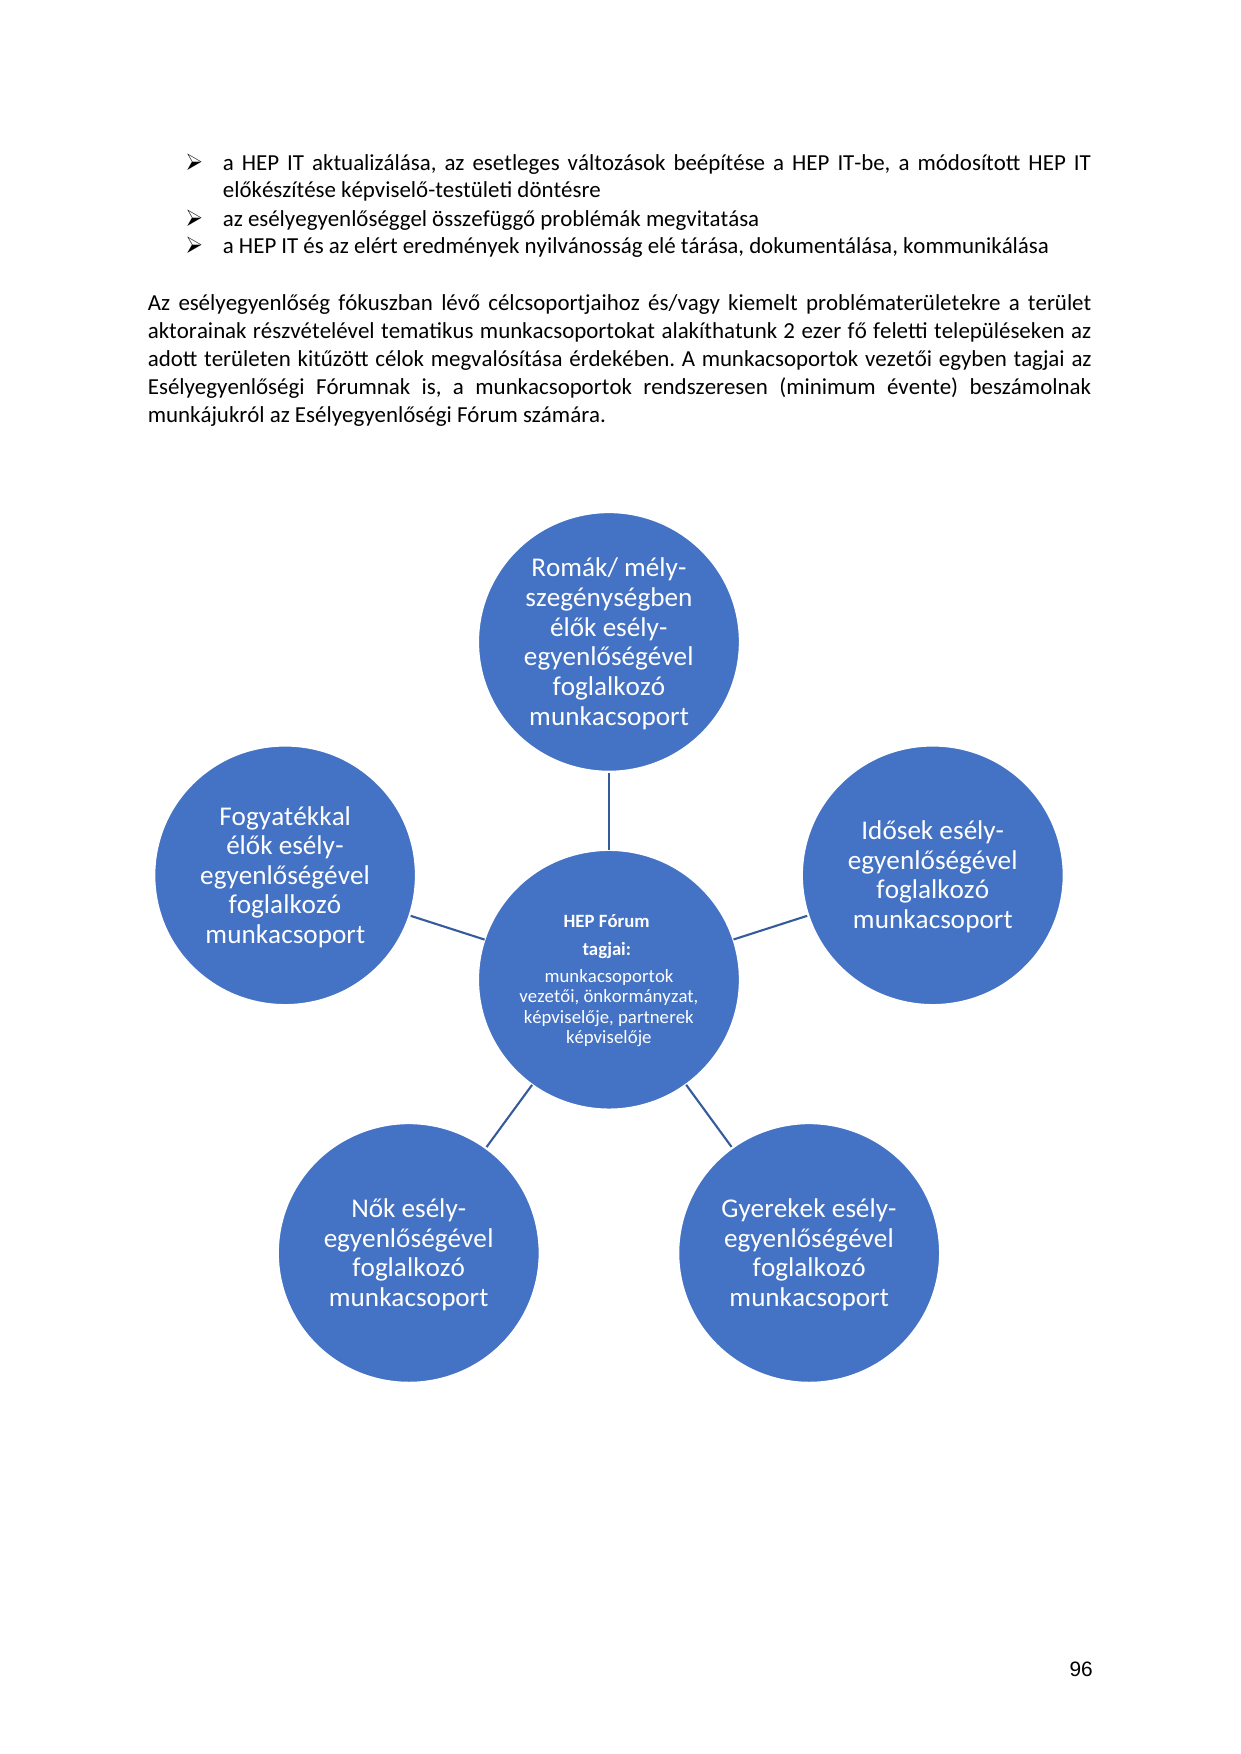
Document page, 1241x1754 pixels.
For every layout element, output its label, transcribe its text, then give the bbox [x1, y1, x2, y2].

list a HEP IT és az elért eredmények nyilvánosság elé tárása, dokumentálása, kommunikálása [185, 232, 1093, 260]
list az esélyegyenlőséggel összefüggő problémák megvitatása [185, 204, 1093, 232]
text Az esélyegyenlőség fókuszban lévő célcsoportjaihoz és/vagy kiemelt problématerületekre a terület aktorainak részvételével tematikus munkacsoportokat alakíthatunk 2 ezer fő feletti településeken az adott területen kitűzött célok megvalósítása érdekében. A munkacsoportok vezetői egyben tagjai az Esélyegyenlőségi Fórumnak is, a munkacsoportok rendszeresen (minimum évente) beszámolnak munkájukról az Esélyegyenlőségi Fórum számára. [148, 288, 1093, 428]
list a HEP IT aktualizálása, az esetleges változások beépítése a HEP IT-be, a módosított HEP IT előkészítése képviselő-testületi döntésre [185, 148, 1093, 204]
